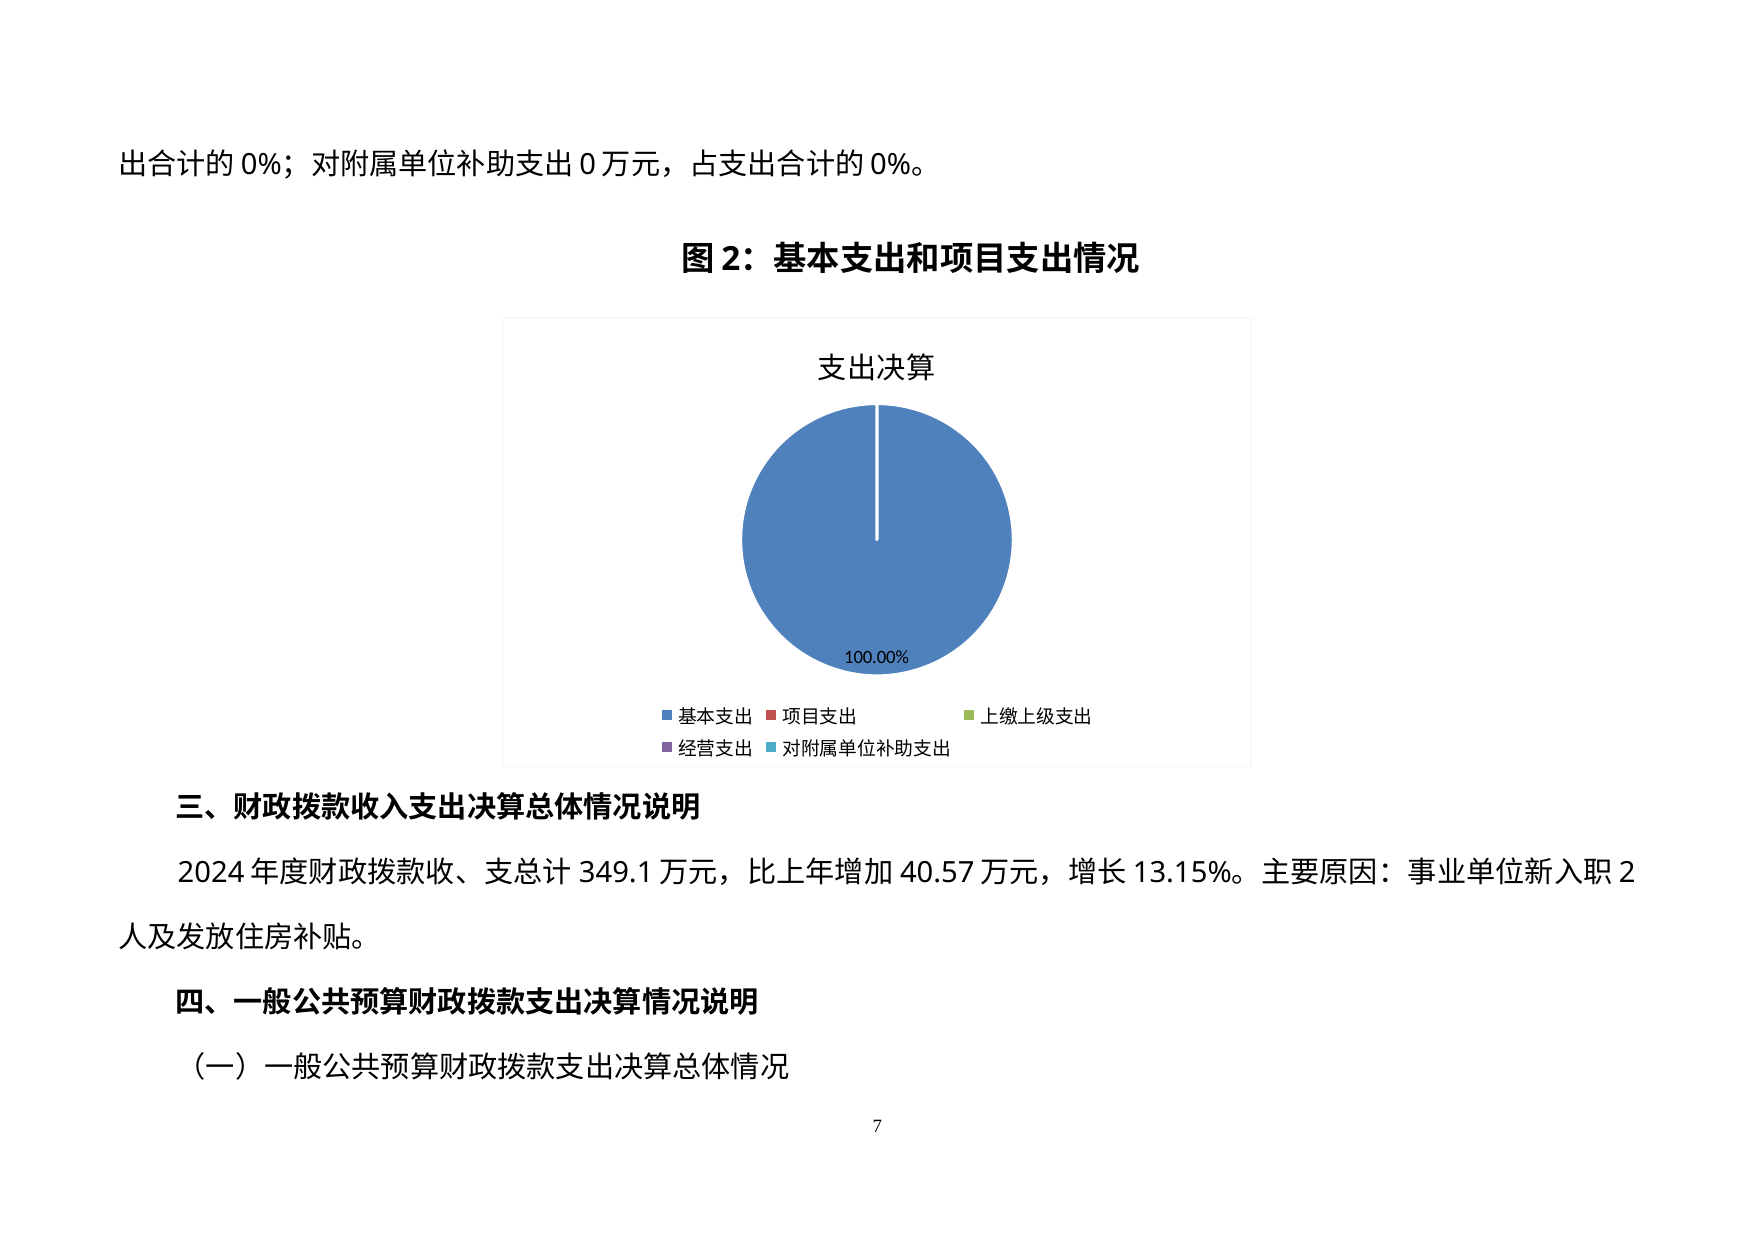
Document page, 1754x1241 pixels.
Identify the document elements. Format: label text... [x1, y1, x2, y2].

text 四、一般公共预算财政拨款支出决算情况说明 [118, 967, 1636, 1032]
text 2024年度财政拨款收、支总计349.1万元，比上年增加40.57万元，增长13.15%。主要原因：事业单位新入职2人及发放住房补贴。 [118, 837, 1636, 967]
text （一）一般公共预算财政拨款支出决算总体情况 [118, 1032, 1636, 1097]
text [118, 129, 1636, 194]
text 三、财政拨款收入支出决算总体情况说明 [118, 772, 1636, 837]
subtitle 图2：基本支出和项目支出情况 [118, 223, 1636, 288]
